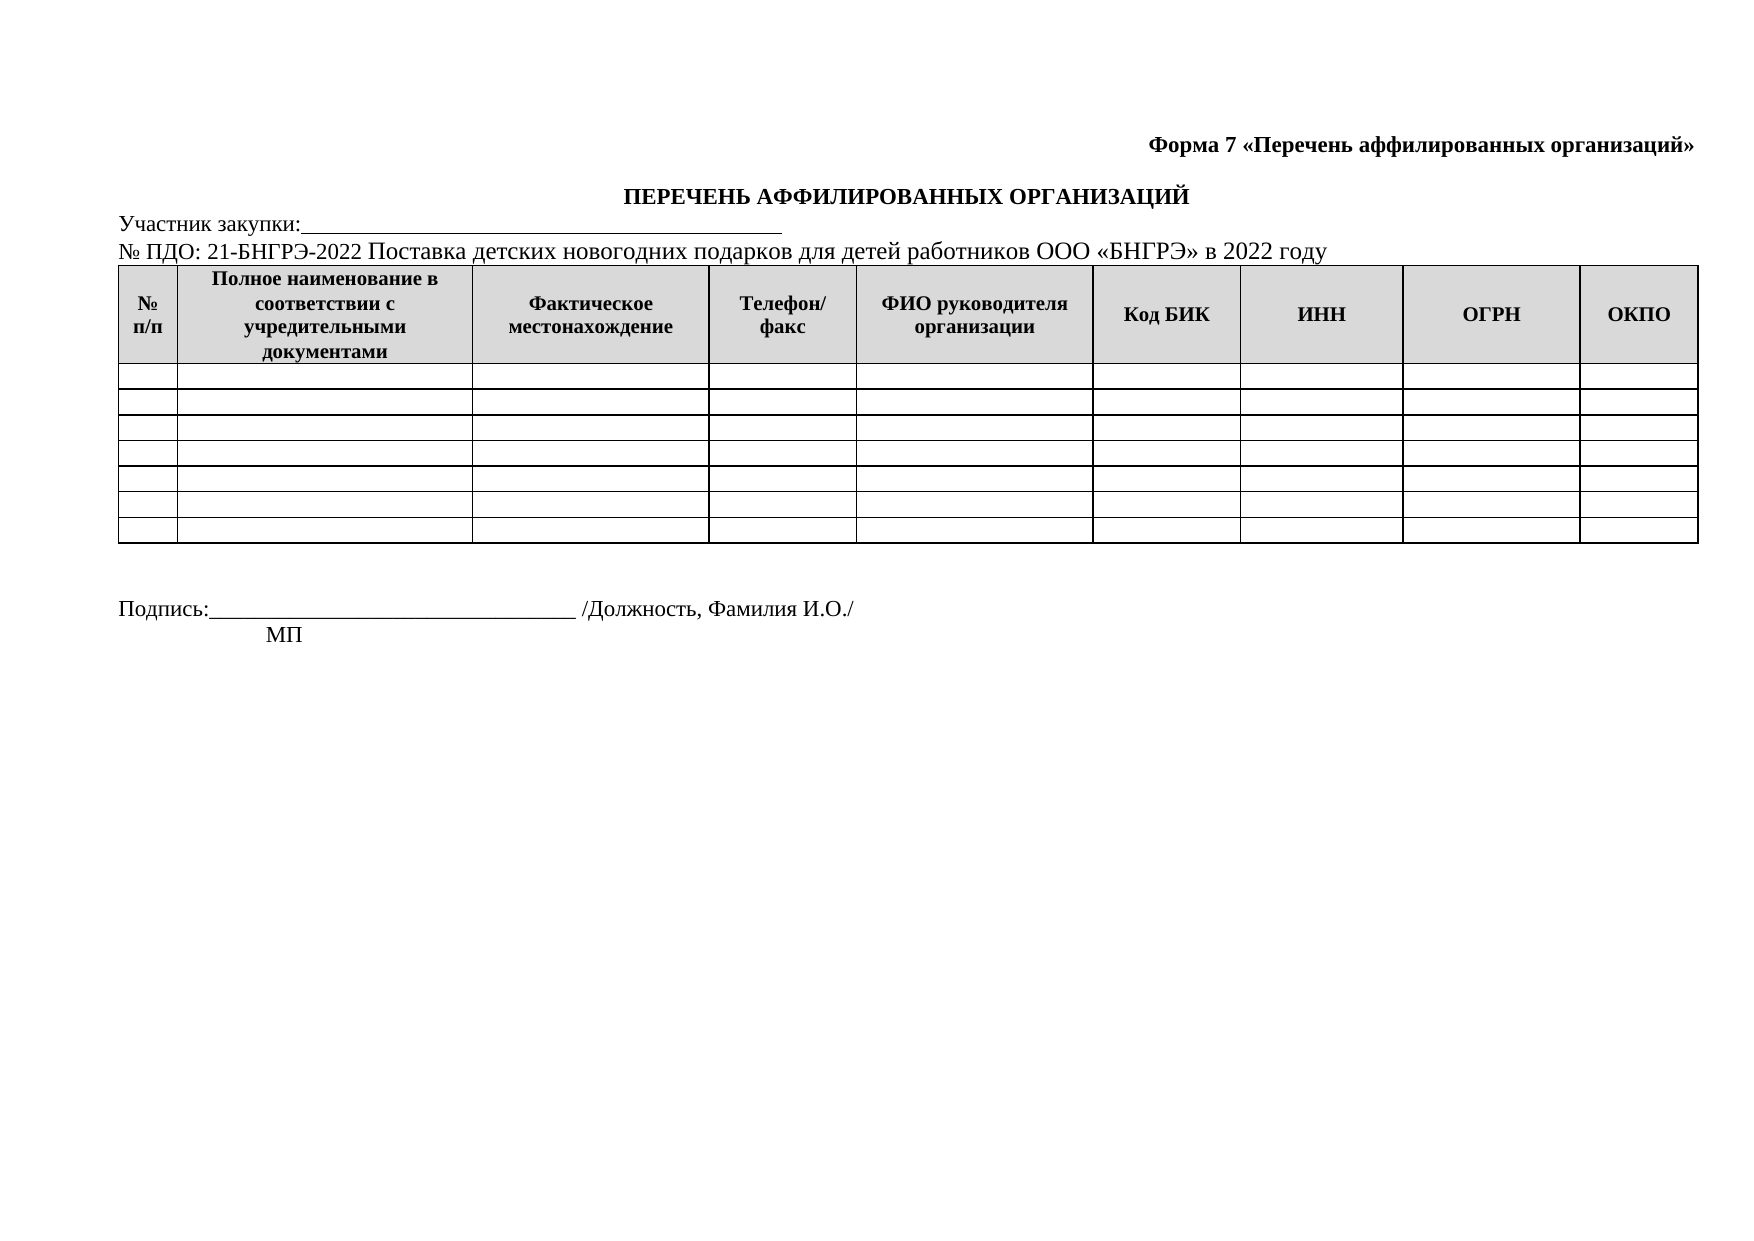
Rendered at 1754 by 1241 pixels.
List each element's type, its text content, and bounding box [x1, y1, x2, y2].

table_cell [178, 518, 472, 542]
table_cell [1094, 416, 1240, 439]
text Форма 7 «Перечень аффилированных организаций» [118, 131, 1695, 157]
table_cell [1241, 441, 1402, 465]
table_cell [1581, 441, 1697, 465]
table_cell [178, 416, 472, 439]
text № ПДО: 21-БНГРЭ-2022 Поставка детских новогодних подарков для детей работников ООО «БНГРЭ» в 2022 году [118, 236, 1695, 265]
table_cell [473, 390, 708, 414]
table_cell [119, 518, 177, 542]
table_cell [178, 364, 472, 388]
table_header № п/п [119, 266, 177, 363]
table_cell [857, 467, 1092, 491]
table_header Телефон/ факс [710, 266, 856, 363]
table_cell [119, 467, 177, 491]
table_cell [1094, 518, 1240, 542]
table_cell [1581, 518, 1697, 542]
table_cell [710, 364, 856, 388]
table_cell [1404, 467, 1579, 491]
table_cell [1094, 492, 1240, 516]
table_header Фактическое местонахождение [473, 266, 708, 363]
table_cell [1581, 390, 1697, 414]
table_cell [1241, 390, 1402, 414]
table_cell [473, 416, 708, 439]
table_cell [1094, 441, 1240, 465]
table_header ОКПО [1581, 266, 1697, 363]
table_header Код БИК [1094, 266, 1240, 363]
table_cell [1241, 492, 1402, 516]
table_cell [710, 518, 856, 542]
table_cell [119, 390, 177, 414]
table_cell [857, 518, 1092, 542]
table_cell [178, 492, 472, 516]
text ПЕРЕЧЕНЬ АФФИЛИРОВАННЫХ ОРГАНИЗАЦИЙ [118, 183, 1695, 210]
table_cell [119, 492, 177, 516]
table_cell [857, 492, 1092, 516]
table_header ОГРН [1404, 266, 1579, 363]
table_cell [1581, 364, 1697, 388]
table_cell [710, 492, 856, 516]
table_cell [710, 416, 856, 439]
table_cell [1094, 467, 1240, 491]
table_cell [1094, 364, 1240, 388]
text Участник закупки: [118, 210, 1695, 236]
table_cell [473, 518, 708, 542]
table_cell [1581, 416, 1697, 439]
table_cell [119, 416, 177, 439]
table_cell [119, 441, 177, 465]
table_cell [1094, 390, 1240, 414]
table_cell [1581, 492, 1697, 516]
table_cell [473, 492, 708, 516]
table_cell [1241, 364, 1402, 388]
table_cell [1404, 416, 1579, 439]
table_cell [473, 467, 708, 491]
table_cell [857, 364, 1092, 388]
table_cell [1581, 467, 1697, 491]
text МП [118, 621, 1695, 648]
table_header ИНН [1241, 266, 1402, 363]
table_cell [1241, 416, 1402, 439]
table_cell [178, 441, 472, 465]
table_cell [178, 390, 472, 414]
table_cell [473, 364, 708, 388]
table_cell [710, 467, 856, 491]
table_cell [857, 416, 1092, 439]
table_cell [710, 390, 856, 414]
table_cell [1404, 390, 1579, 414]
table_header ФИО руководителя организации [857, 266, 1092, 363]
table_cell [1404, 492, 1579, 516]
table_cell [857, 390, 1092, 414]
table_cell [710, 441, 856, 465]
table_cell [1404, 518, 1579, 542]
table_cell [1241, 467, 1402, 491]
table_cell [857, 441, 1092, 465]
table_cell [1404, 364, 1579, 388]
table_header Полное наименование в соответствии с учредительными документами [178, 266, 472, 363]
table_cell [178, 467, 472, 491]
table_cell [1404, 441, 1579, 465]
text Подпись:________________________________ /Должность, Фамилия И.О./ [118, 595, 1695, 621]
table_cell [473, 441, 708, 465]
table_cell [119, 364, 177, 388]
table_cell [1241, 518, 1402, 542]
